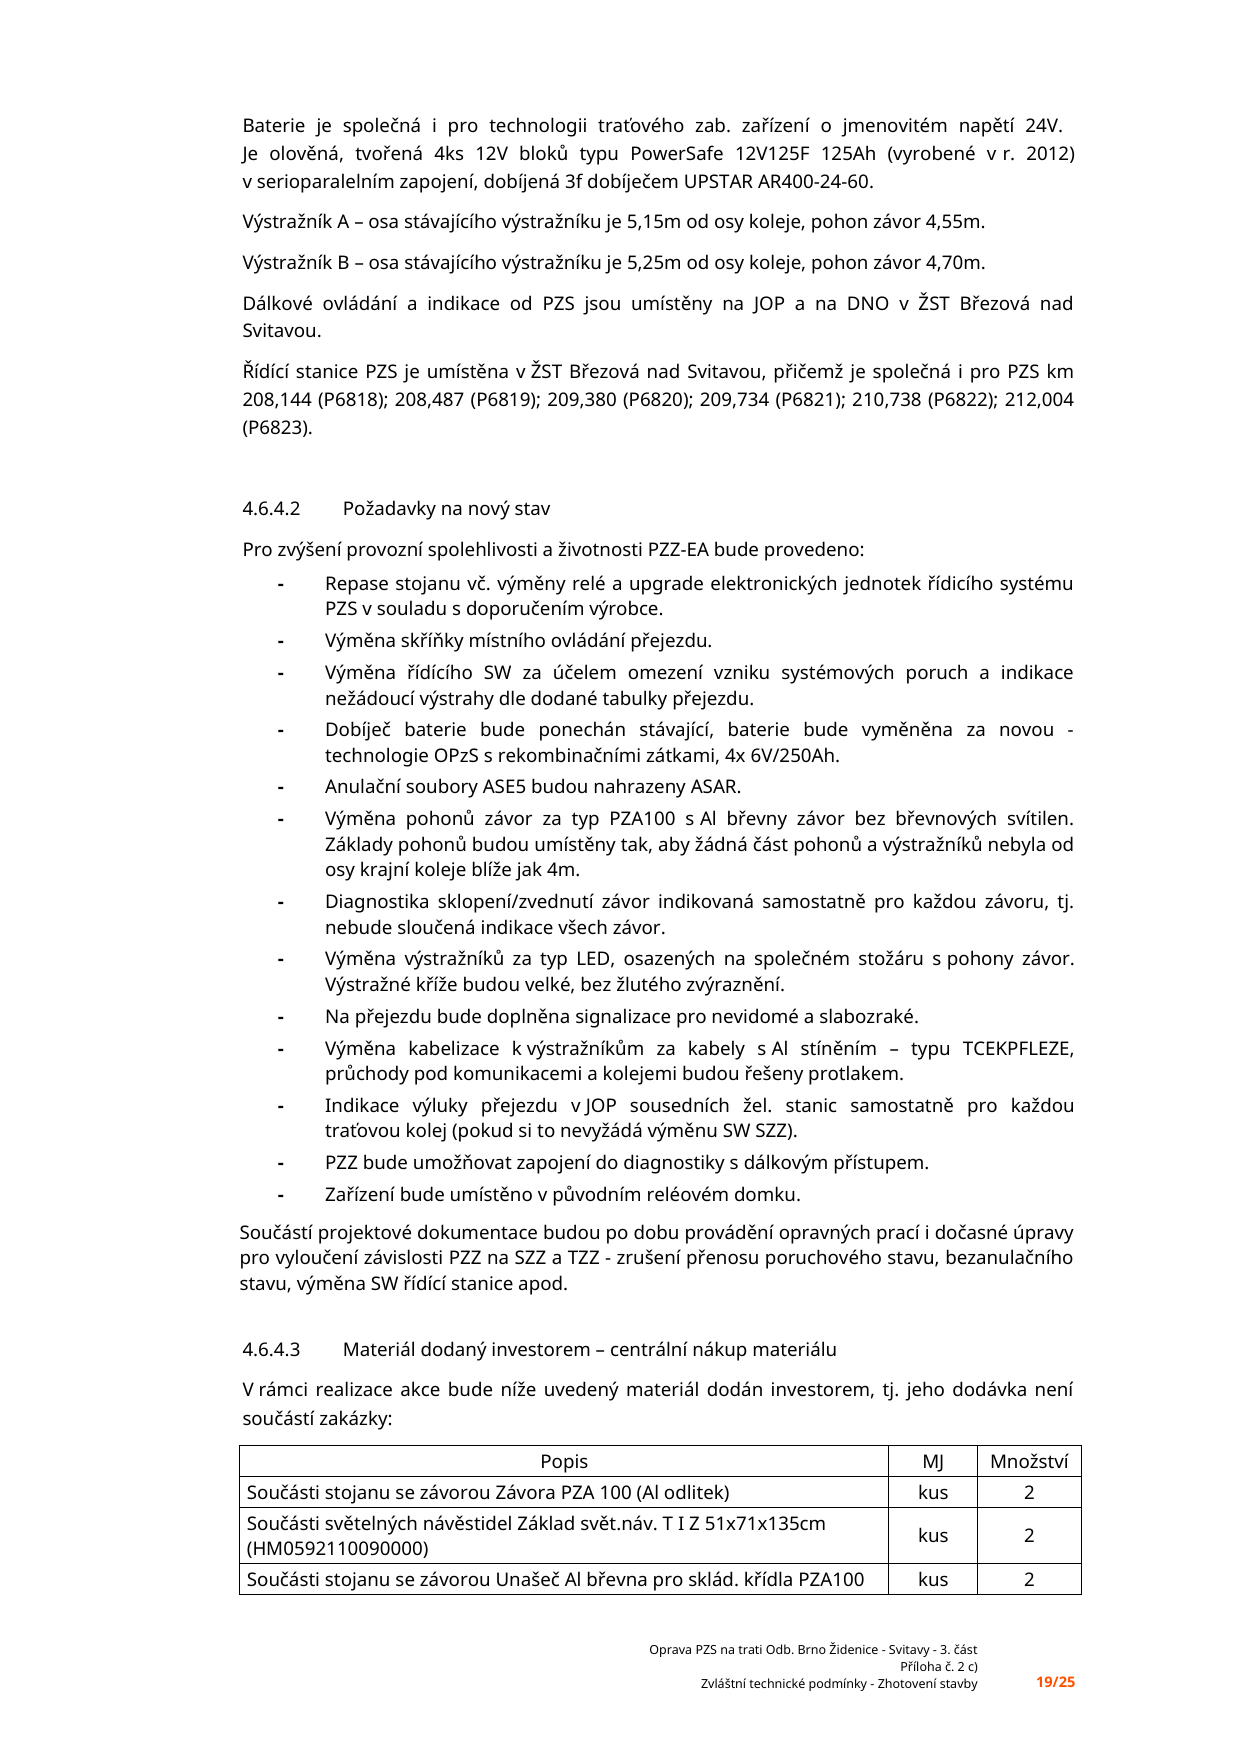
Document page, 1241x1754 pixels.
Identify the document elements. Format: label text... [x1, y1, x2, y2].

list Řídící stanice PZS je umístěna v ŽST Březová nad Svitavou, přičemž je společná i pro PZS km 208,144 (P6818); 208,487 (P6819); 209,380 (P6820); 209,734 (P6821); 210,738 (P6822); 212,004 (P6823). [242, 358, 1075, 440]
table_header Množství [978, 1446, 1081, 1476]
text Repase stojanu vč. výměny relé a upgrade elektronických jednotek řídicího systému PZS v souladu s doporučením výrobce. [278, 570, 1075, 621]
table_cell Součásti stojanu se závorou Závora PZA 100 (Al odlitek) [240, 1477, 888, 1507]
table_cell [240, 1564, 888, 1594]
text Anulační soubory ASE5 budou nahrazeny ASAR. [278, 774, 1075, 799]
text Zařízení bude umístěno v původním reléovém domku. [278, 1181, 1075, 1207]
text Výměna výstražníků za typ LED, osazených na společném stožáru s pohony závor. Výstražné kříže budou velké, bez žlutého zvýraznění. [278, 946, 1075, 997]
text Dobíječ baterie bude ponechán stávající, baterie bude vyměněna za novou - technologie OPzS s rekombinačními zátkami, 4x 6V/250Ah. [278, 717, 1075, 768]
text Požadavky na nový stav [242, 495, 1075, 521]
table_cell kus [889, 1564, 977, 1594]
table_cell 2 [978, 1508, 1081, 1563]
text Výměna kabelizace k výstražníkům za kabely s Al stíněním – typu TCEKPFLEZE, průchody pod komunikacemi a kolejemi budou řešeny protlakem. [278, 1035, 1075, 1086]
table_cell 2 [978, 1477, 1081, 1507]
list Součástí projektové dokumentace budou po dobu provádění opravných prací i dočasné úpravy pro vyloučení závislosti PZZ na SZZ a TZZ - zrušení přenosu poruchového stavu, bezanulačního stavu, výměna SW řídící stanice apod. [239, 1219, 1075, 1296]
table_cell 2 [978, 1564, 1081, 1594]
list V rámci realizace akce bude níže uvedený materiál dodán investorem, tj. jeho dodávka není součástí zakázky: [242, 1377, 1075, 1430]
text Výměna skříňky místního ovládání přejezdu. [278, 627, 1075, 653]
list Dálkové ovládání a indikace od PZS jsou umístěny na JOP a na DNO v ŽST Březová nad Svitavou. [242, 290, 1075, 343]
text PZZ bude umožňovat zapojení do diagnostiky s dálkovým přístupem. [278, 1149, 1075, 1175]
table_header Popis [240, 1446, 888, 1476]
text Na přejezdu bude doplněna signalizace pro nevidomé a slabozraké. [278, 1003, 1075, 1028]
table_header MJ [889, 1446, 977, 1476]
list Baterie je společná i pro technologii traťového zab. zařízení o jmenovitém napětí 24V. Je olověná, tvořená 4ks 12V bloků typu PowerSafe 12V125F 125Ah (vyrobené v r. 2012) v serioparalelním zapojení, dobíjená 3f dobíječem UPSTAR AR400-24-60. [242, 112, 1075, 194]
list Výstražník A – osa stávajícího výstražníku je 5,15m od osy koleje, pohon závor 4,55m. [242, 209, 1075, 234]
list Pro zvýšení provozní spolehlivosti a životnosti PZZ-EA bude provedeno: [242, 536, 1075, 561]
table_cell Součásti světelných návěstidel Základ svět.náv. T I Z 51x71x135cm (HM0592110090000) [240, 1508, 888, 1563]
text Výměna pohonů závor za typ PZA100 s Al břevny závor bez břevnových svítilen. Základy pohonů budou umístěny tak, aby žádná část pohonů a výstražníků nebyla od osy krajní koleje blíže jak 4m. [278, 806, 1075, 882]
list Výstražník B – osa stávajícího výstražníku je 5,25m od osy koleje, pohon závor 4,70m. [242, 249, 1075, 275]
text Diagnostika sklopení/zvednutí závor indikovaná samostatně pro každou závoru, tj. nebude sloučená indikace všech závor. [278, 888, 1075, 939]
text Indikace výluky přejezdu v JOP sousedních žel. stanic samostatně pro každou traťovou kolej (pokud si to nevyžádá výměnu SW SZZ). [278, 1092, 1075, 1143]
table_cell kus [889, 1477, 977, 1507]
text Materiál dodaný investorem – centrální nákup materiálu [242, 1336, 1075, 1362]
table_cell kus [889, 1508, 977, 1563]
text Výměna řídícího SW za účelem omezení vzniku systémových poruch a indikace nežádoucí výstrahy dle dodané tabulky přejezdu. [278, 659, 1075, 710]
